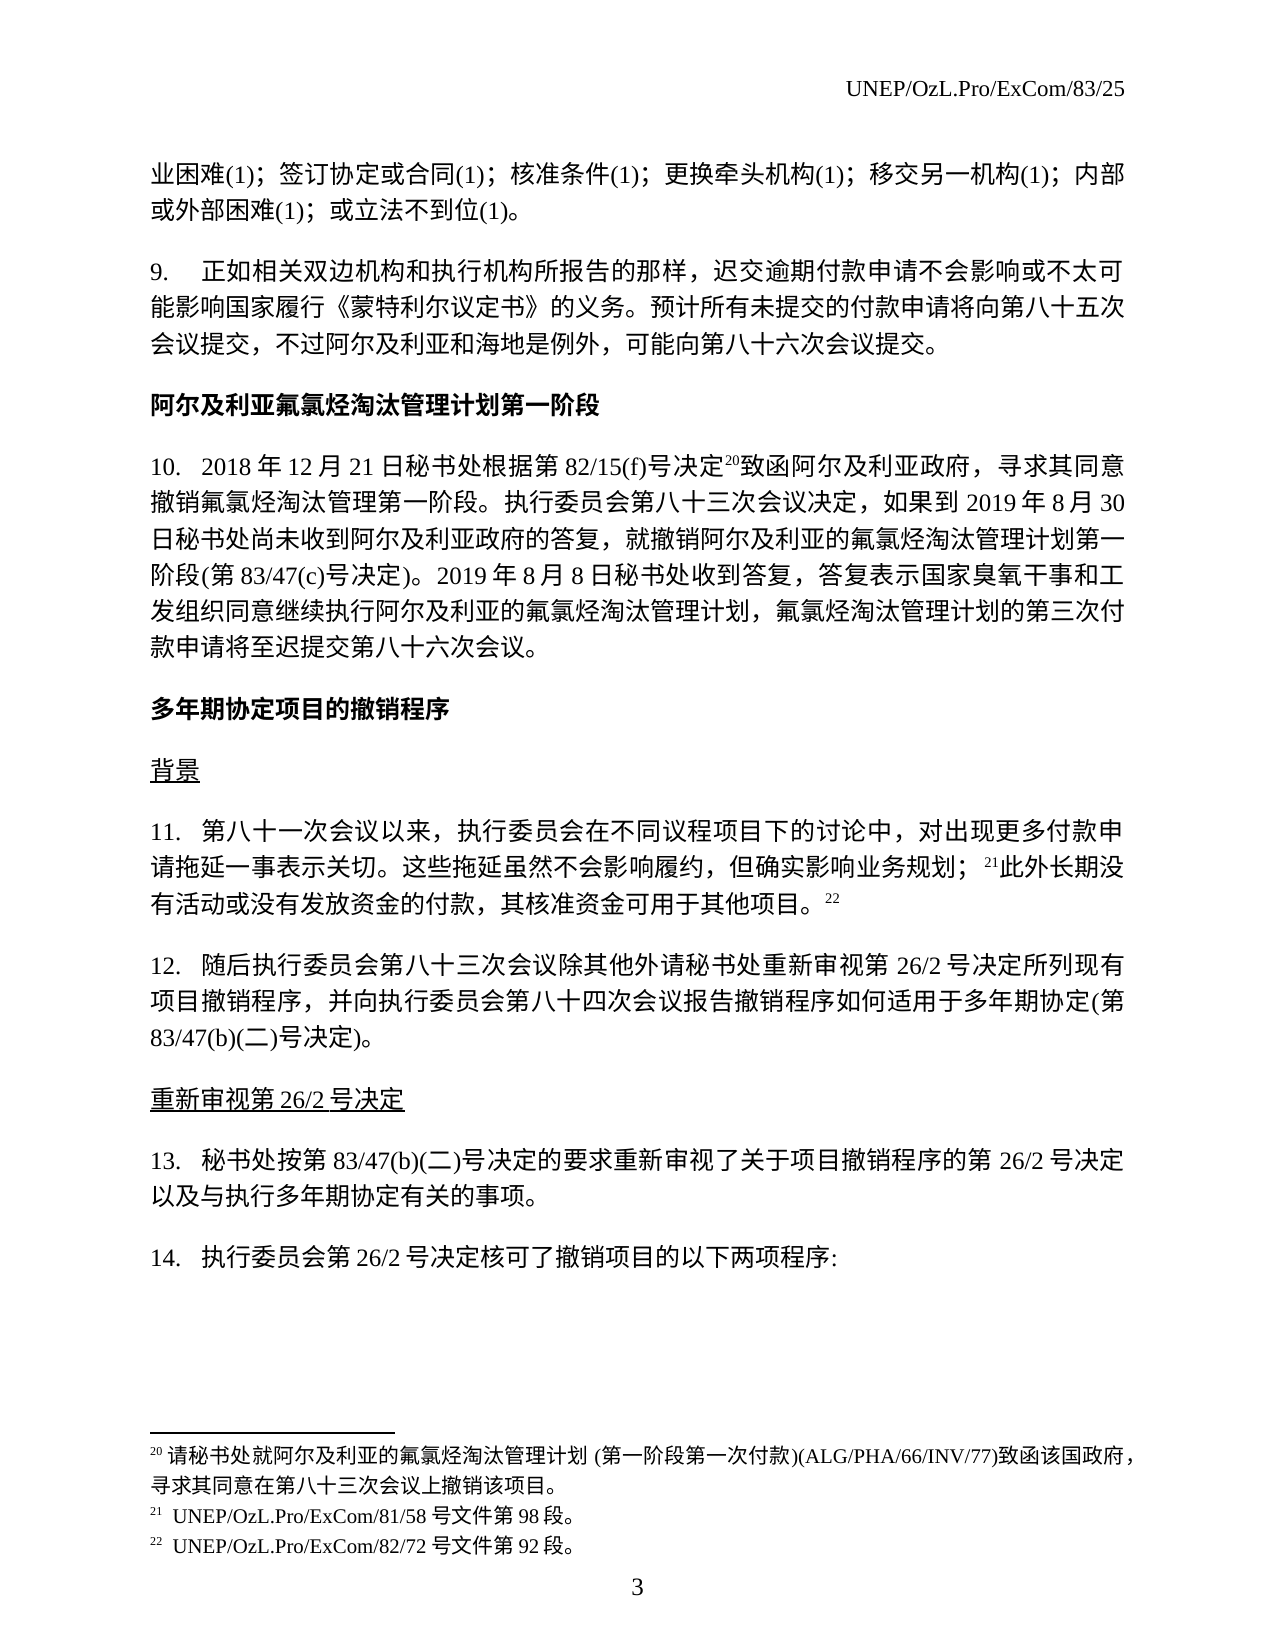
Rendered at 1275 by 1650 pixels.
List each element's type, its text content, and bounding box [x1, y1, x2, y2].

text 重新审视第26/2号决定 [150, 1079, 1125, 1115]
list 正如相关双边机构和执行机构所报告的那样，迟交逾期付款申请不会影响或不太可能影响国家履行《蒙特利尔议定书》的义务。预计所有未提交的付款申请将向第八十五次会议提交，不过阿尔及利亚和海地是例外，可能向第八十六次会议提交。 [150, 252, 1125, 360]
list 随后执行委员会第八十三次会议除其他外请秘书处重新审视第26/2号决定所列现有项目撤销程序，并向执行委员会第八十四次会议报告撤销程序如何适用于多年期协定(第83/47(b)(二)号决定)。 [150, 945, 1125, 1054]
text 多年期协定项目的撤销程序 [150, 689, 1125, 725]
list 第八十一次会议以来，执行委员会在不同议程项目下的讨论中，对出现更多付款申请拖延一事表示关切。这些拖延虽然不会影响履约，但确实影响业务规划；此外长期没有活动或没有发放资金的付款，其核准资金可用于其他项目。 [150, 812, 1125, 920]
list 2018年12月21日秘书处根据第82/15(f)号决定致函阿尔及利亚政府，寻求其同意撤销氟氯烃淘汰管理第一阶段。执行委员会第八十三次会议决定，如果到2019年8月30日秘书处尚未收到阿尔及利亚政府的答复，就撤销阿尔及利亚的氟氯烃淘汰管理计划第一阶段(第83/47(c)号决定)。2019年8月8日秘书处收到答复，答复表示国家臭氧干事和工发组织同意继续执行阿尔及利亚的氟氯烃淘汰管理计划，氟氯烃淘汰管理计划的第三次付款申请将至迟提交第八十六次会议。 [150, 447, 1125, 664]
list 秘书处按第83/47(b)(二)号决定的要求重新审视了关于项目撤销程序的第26/2号决定以及与执行多年期协定有关的事项。 [150, 1140, 1125, 1213]
list 执行委员会第26/2号决定核可了撤销项目的以下两项程序: [150, 1238, 1125, 1274]
text 阿尔及利亚氟氯烃淘汰管理计划第一阶段 [150, 385, 1125, 422]
list 拖延提交氟氯烃淘汰管理计划付款申请的原因包括：政府决定和/或背书、和/或国家臭氧机构变更、和/或结构变化(9)；上次付款的发放率低于阈值即核准资金的20% (4)；企业困难(1)；签订协定或合同(1)；核准条件(1)；更换牵头机构(1)；移交另一机构(1)；内部或外部困难(1)；或立法不到位(1)。 [150, 154, 1125, 227]
text 背景 [150, 750, 1125, 787]
